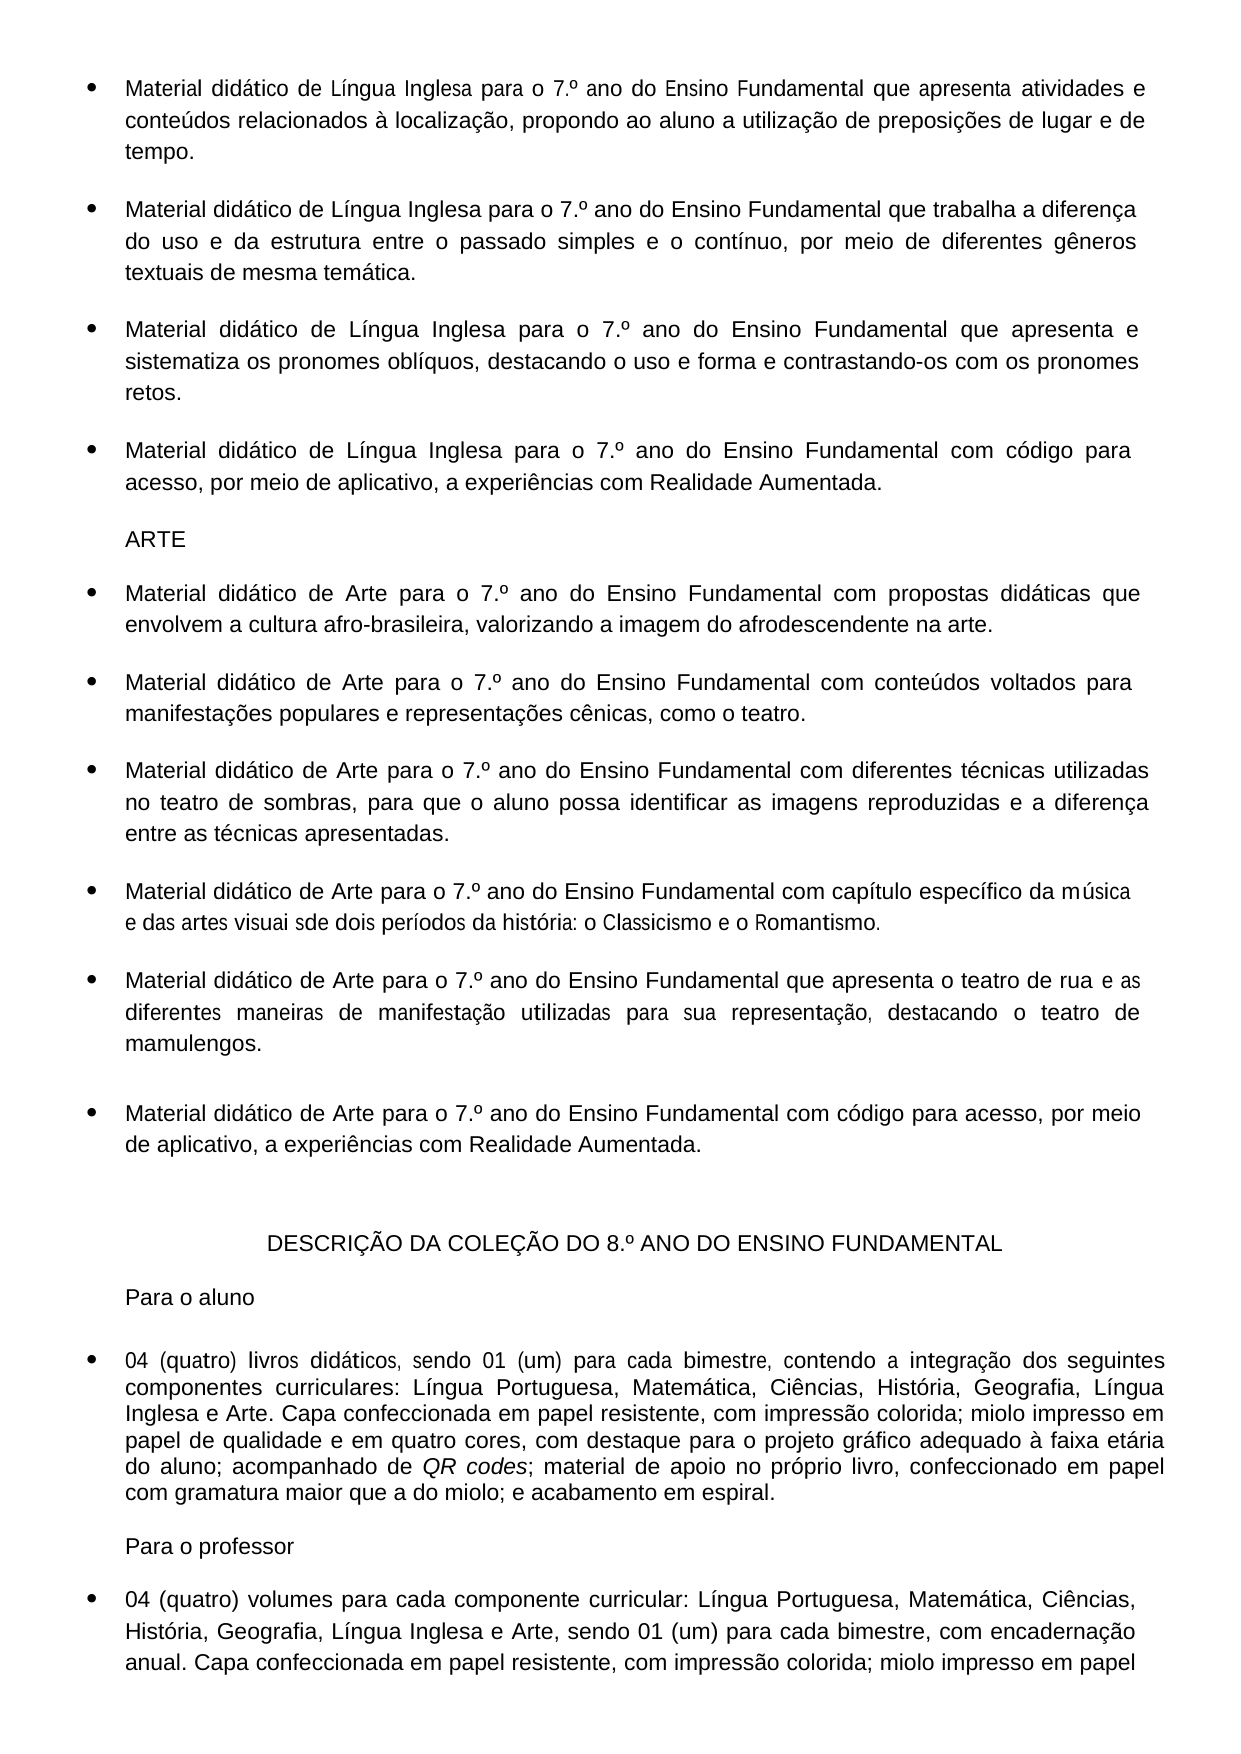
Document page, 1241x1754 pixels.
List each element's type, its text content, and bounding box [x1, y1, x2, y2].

list Material didático de Língua Inglesa para o 7.º ano do Ensino Fundamental com código para acesso, por meio de aplicativo, a experiências com Realidade Aumentada. [87, 437, 1132, 495]
list Material didático de Arte para o 7.º ano do Ensino Fundamental com conteúdos voltados para manifestações populares e representações cênicas, como o teatro. [87, 668, 1133, 726]
list Material didático de Arte para o 7.º ano do Ensino Fundamental com propostas didáticas que envolvem a cultura afro-brasileira, valorizando a imagem do afrodescendente na arte. [87, 580, 1142, 637]
list Material didático de Arte para o 7.º ano do Ensino Fundamental com capítulo específico da música e das artes visuai sde dois períodos da história: o Classicismo e o Romantismo. [87, 878, 1130, 936]
text DESCRIÇÃO DA COLEÇÃO DO 8.º ANO DO ENSINO FUNDAMENTAL [253, 1230, 1017, 1257]
list Material didático de Arte para o 7.º ano do Ensino Fundamental com código para acesso, por meio de aplicativo, a experiências com Realidade Aumentada. [87, 1100, 1142, 1158]
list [87, 1586, 1136, 1675]
list Material didático de Língua Inglesa para o 7.º ano do Ensino Fundamental que apresenta atividades e conteúdos relacionados à localização, propondo ao aluno a utilização de preposições de lugar e de tempo. [87, 75, 1147, 164]
list 04 (quatro) livros didáticos, sendo 01 (um) para cada bimestre, contendo a integração dos seguintes componentes curriculares: Língua Portuguesa, Matemática, Ciências, História, Geografia, Língua Inglesa e Arte. Capa confeccionada em papel resistente, com impressão colorida; miolo impresso em papel de qualidade e em quatro cores, com destaque para o projeto gráfico adequado à faixa etária do aluno; acompanhado de QR codes; material de apoio no próprio livro, confeccionado em papel com gramatura maior que a do miolo; e acabamento em espiral. [87, 1347, 1165, 1506]
list Material didático de Língua Inglesa para o 7.º ano do Ensino Fundamental que trabalha a diferença do uso e da estrutura entre o passado simples e o contínuo, por meio de diferentes gêneros textuais de mesma temática. [87, 196, 1138, 285]
text Para o aluno [125, 1284, 1165, 1310]
list Material didático de Arte para o 7.º ano do Ensino Fundamental que apresenta o teatro de rua e as diferentes maneiras de manifestação utilizadas para sua representação, destacando o teatro de mamulengos. [87, 967, 1140, 1056]
text Para o professor [125, 1533, 1165, 1559]
text ARTE [125, 526, 1165, 553]
list Material didático de Arte para o 7.º ano do Ensino Fundamental com diferentes técnicas utilizadas no teatro de sombras, para que o aluno possa identificar as imagens reproduzidas e a diferença entre as técnicas apresentadas. [87, 757, 1150, 846]
list Material didático de Língua Inglesa para o 7.º ano do Ensino Fundamental que apresenta e sistematiza os pronomes oblíquos, destacando o uso e forma e contrastando-os com os pronomes retos. [87, 316, 1139, 405]
